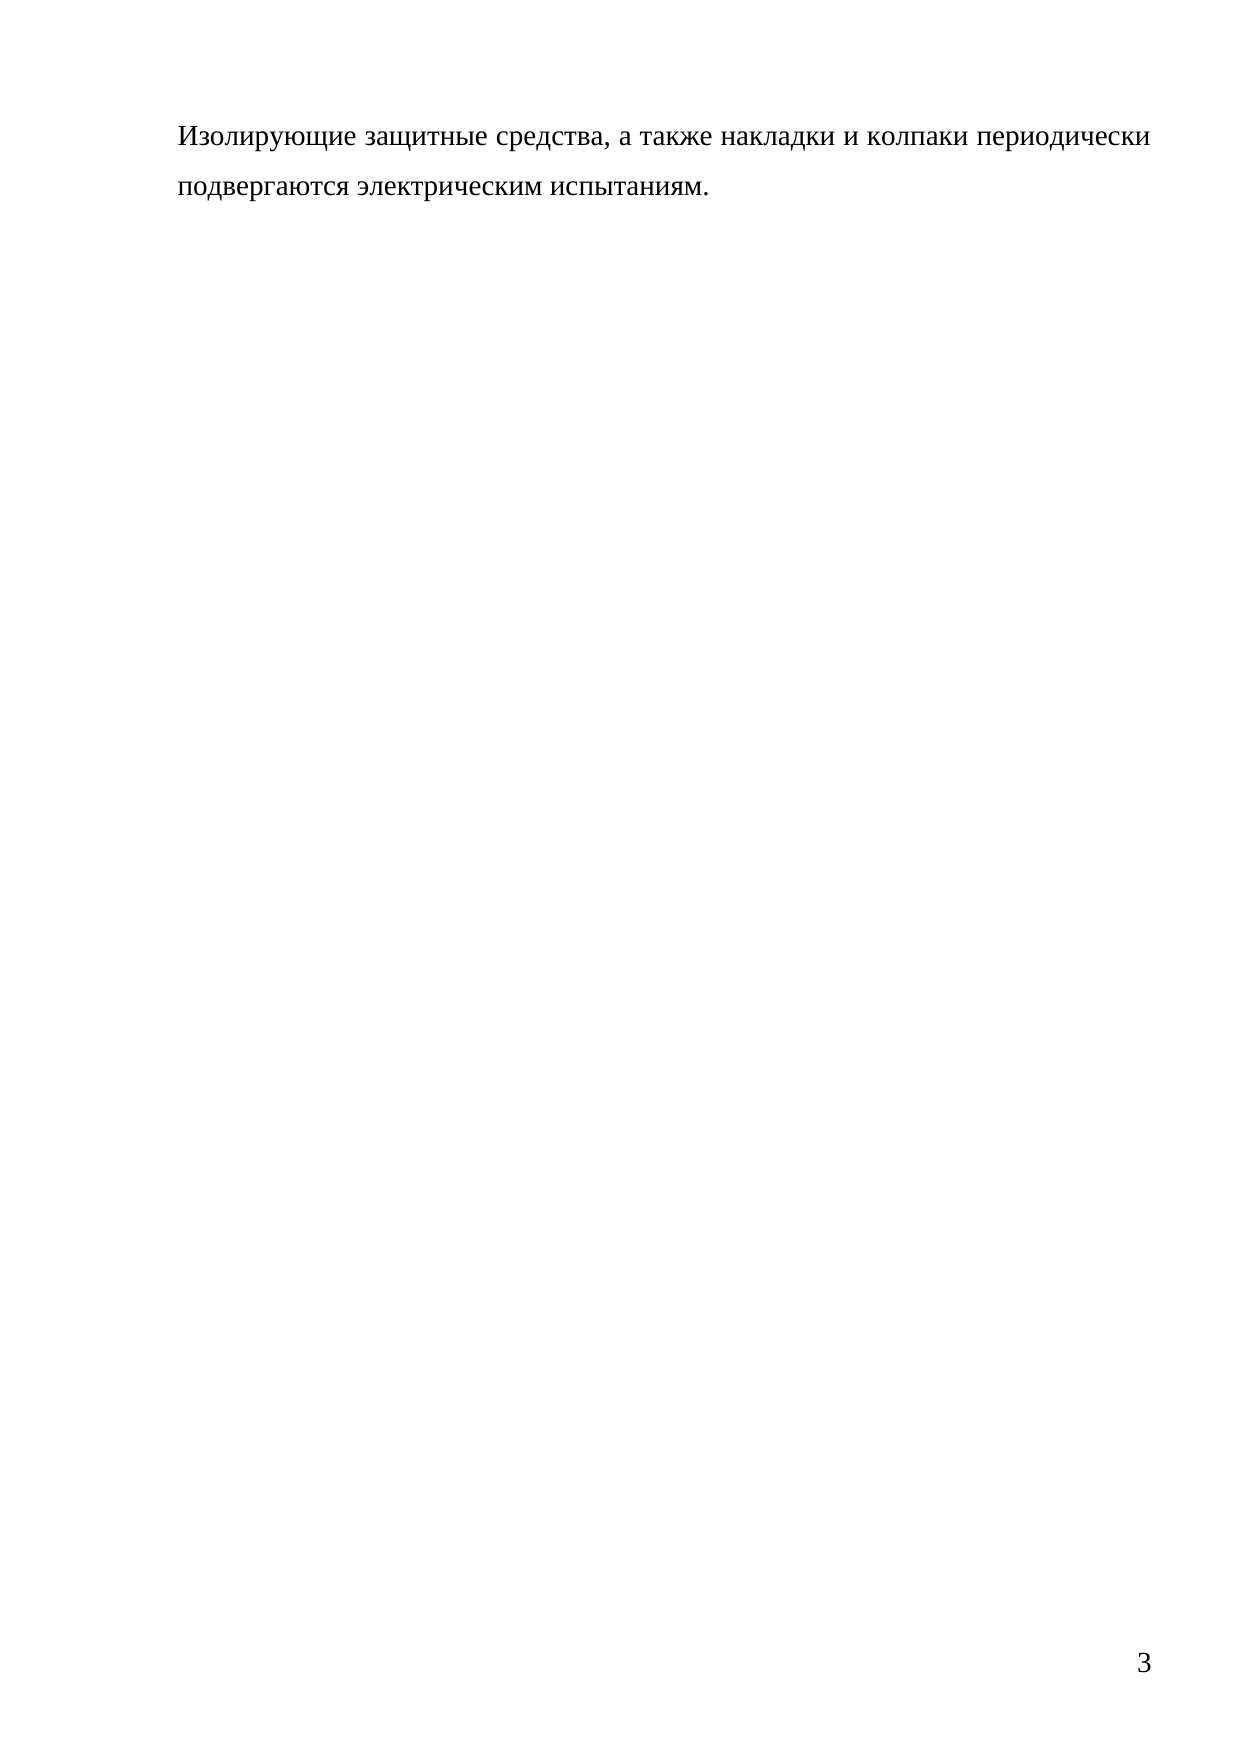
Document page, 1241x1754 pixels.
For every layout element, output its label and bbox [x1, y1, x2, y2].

text [177, 118, 1152, 202]
